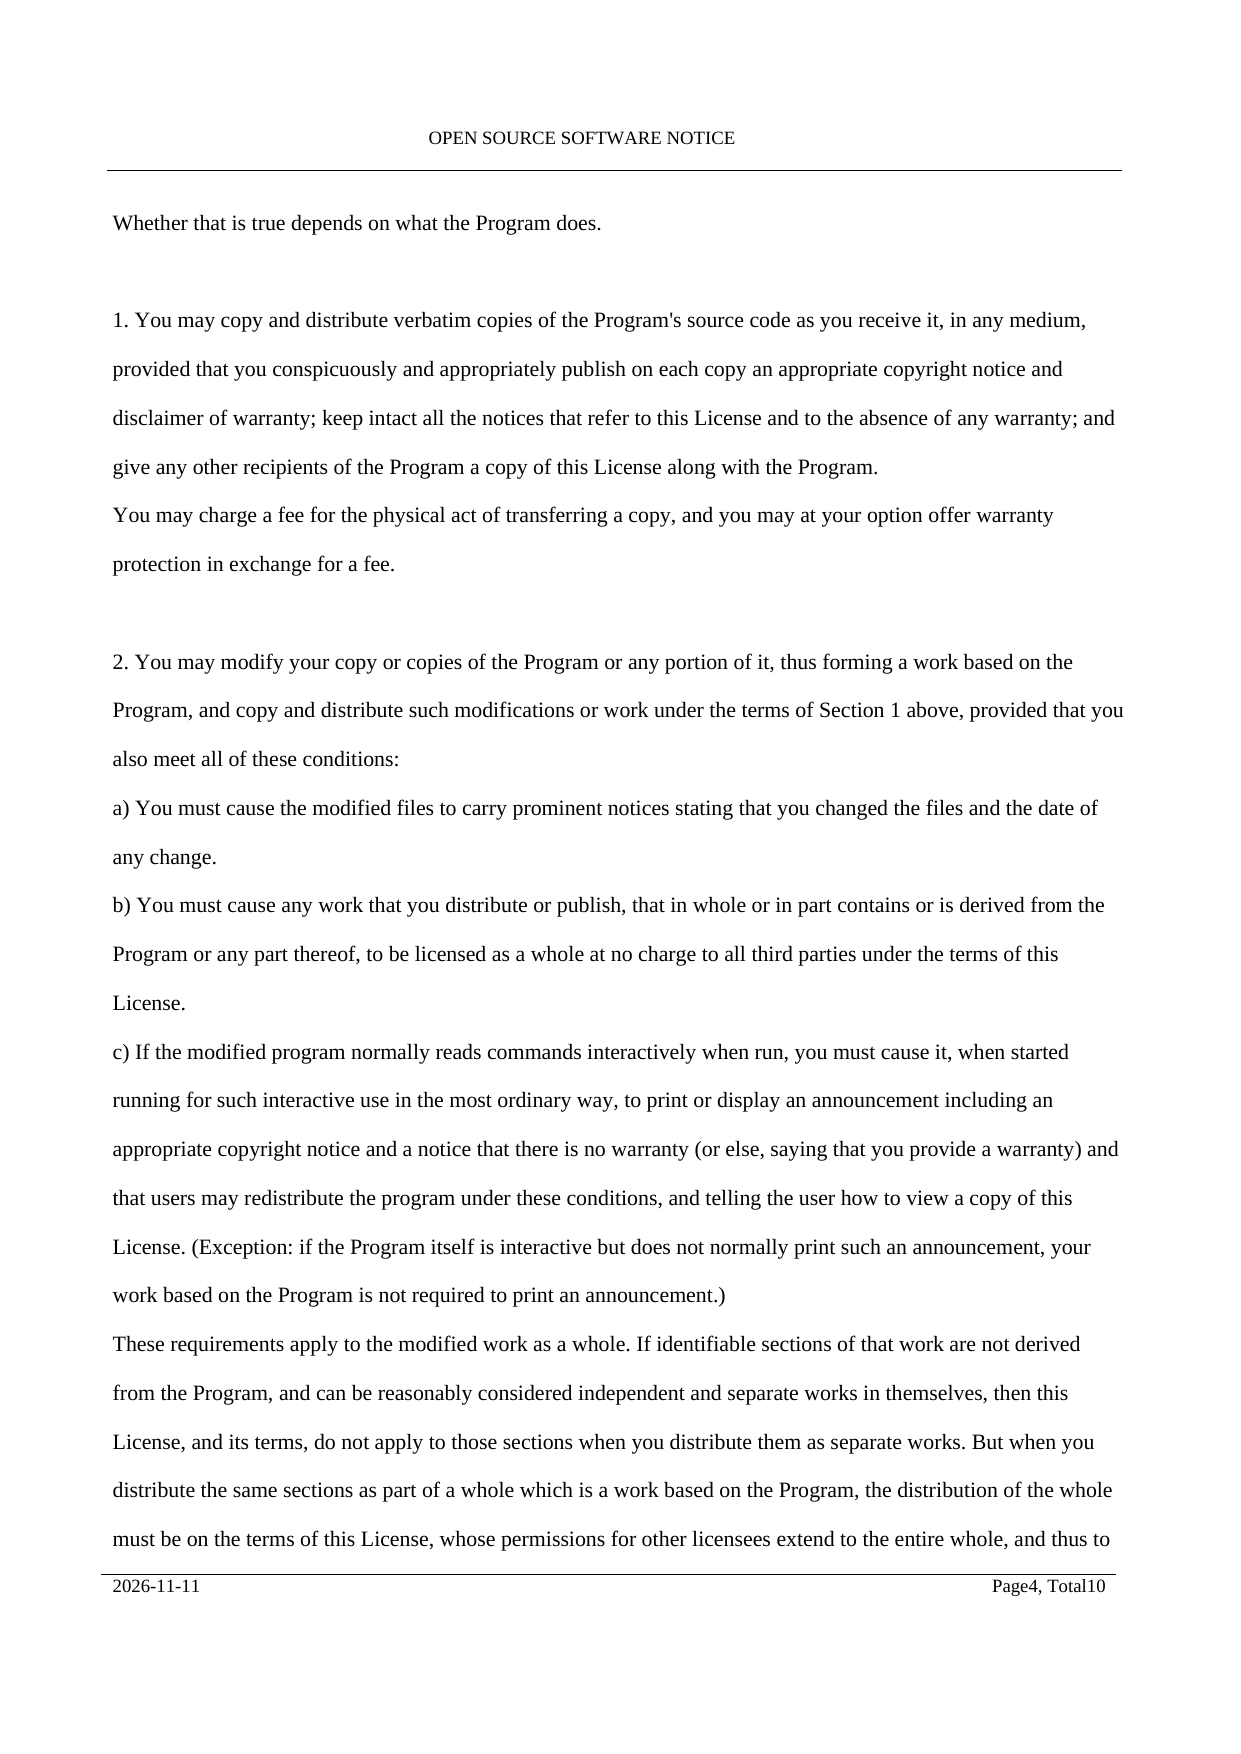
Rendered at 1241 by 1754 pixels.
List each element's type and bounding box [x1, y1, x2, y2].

text [112, 206, 1128, 1555]
